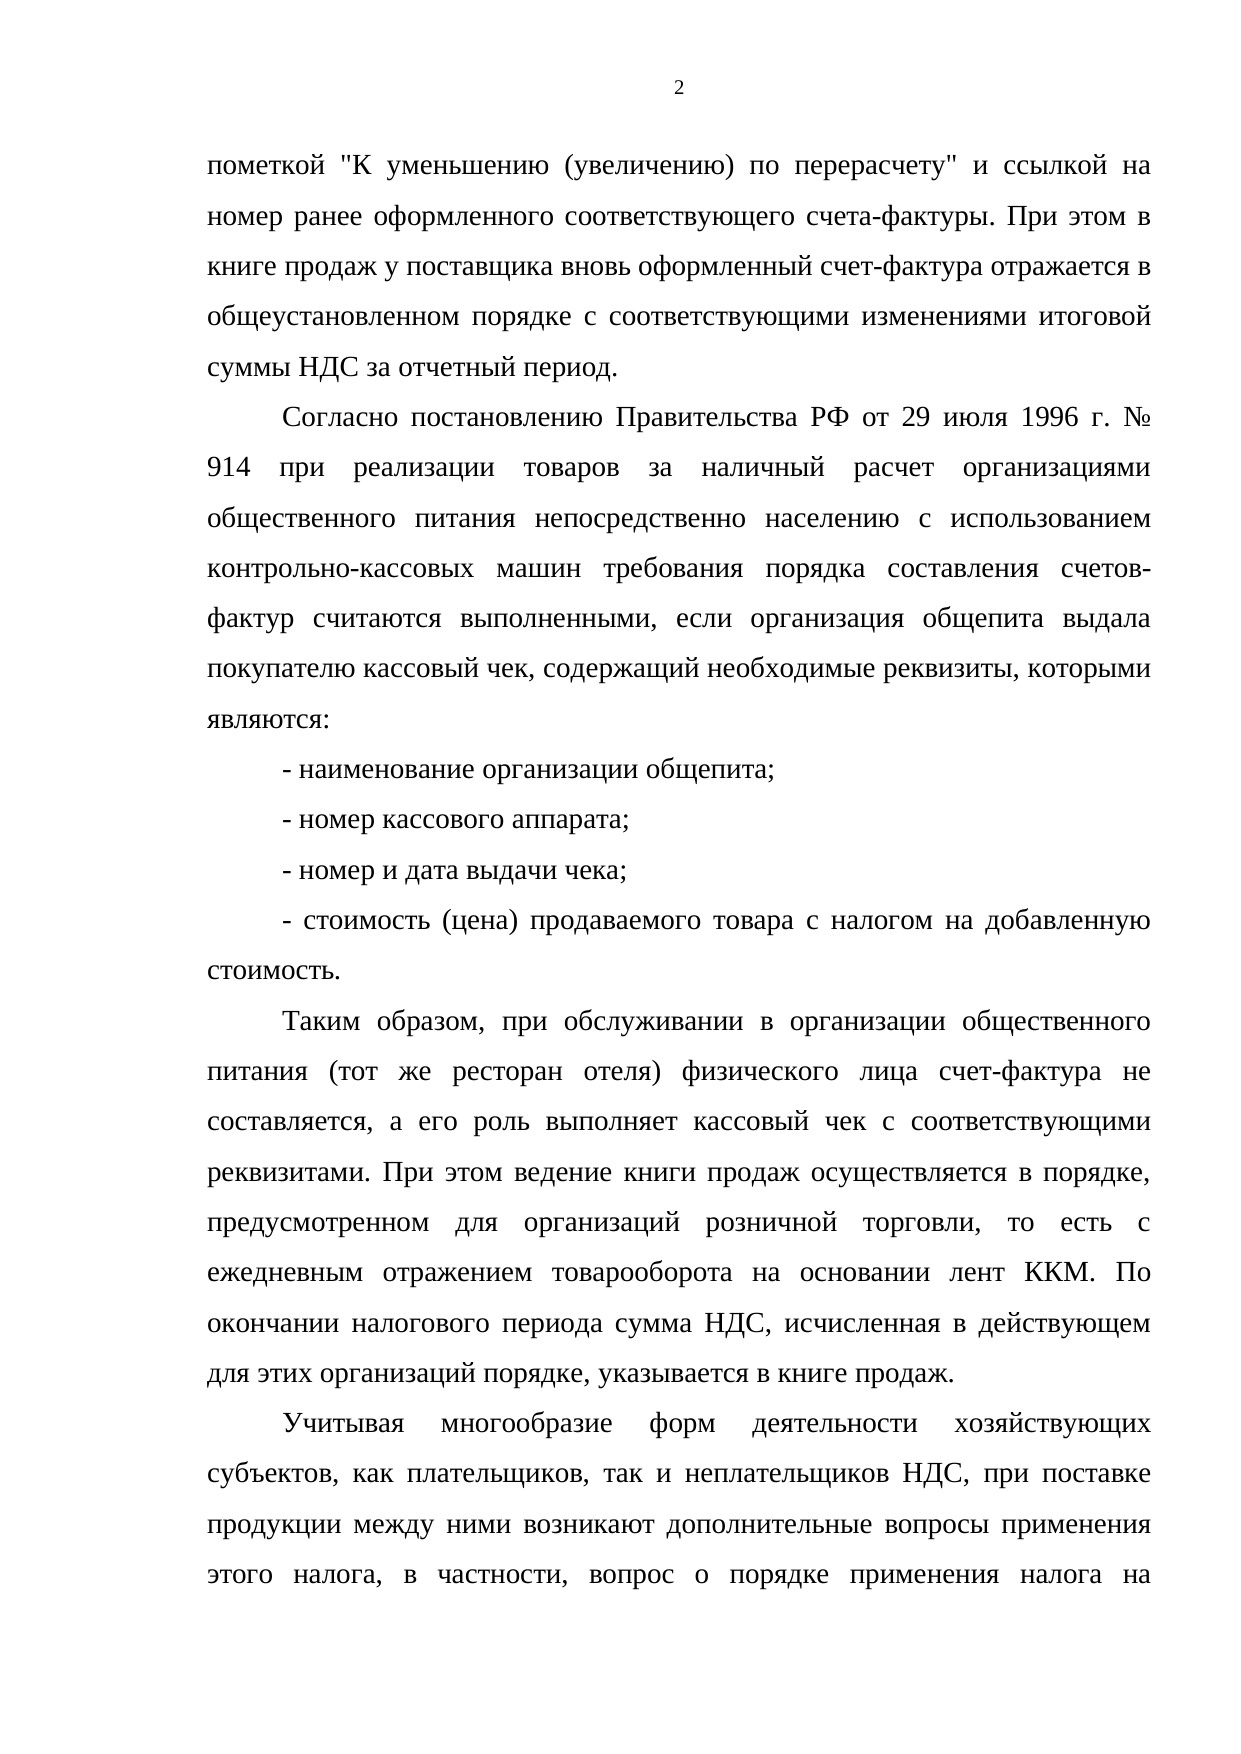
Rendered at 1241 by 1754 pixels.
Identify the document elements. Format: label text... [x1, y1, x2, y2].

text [207, 148, 1152, 382]
text Согласно постановлению Правительства РФ от 29 июля 1996 г. № 914 при реализации товаров за наличный расчет организациями общественного питания непосредственно населению с использованием контрольно-кассовых машин требования порядка составления счетов-фактур считаются выполненными, если организация общепита выдала покупателю кассовый чек, содержащий необходимые реквизиты, которыми являются: [207, 399, 1152, 735]
text - номер кассового аппарата; [207, 802, 1152, 835]
text Таким образом, при обслуживании в организации общественного питания (тот же ресторан отеля) физического лица счет-фактура не составляется, а его роль выполняет кассовый чек с соответствующими реквизитами. При этом ведение книги продаж осуществляется в порядке, предусмотренном для организаций розничной торговли, то есть с ежедневным отражением товарооборота на основании лент ККМ. По окончании налогового периода сумма НДС, исчисленная в действующем для этих организаций порядке, указывается в книге продаж. [207, 1003, 1152, 1389]
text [207, 1406, 1152, 1590]
text - номер и дата выдачи чека; [207, 852, 1152, 886]
text - стоимость (цена) продаваемого товара с налогом на добавленную стоимость. [207, 902, 1152, 986]
text - наименование организации общепита; [207, 751, 1152, 785]
